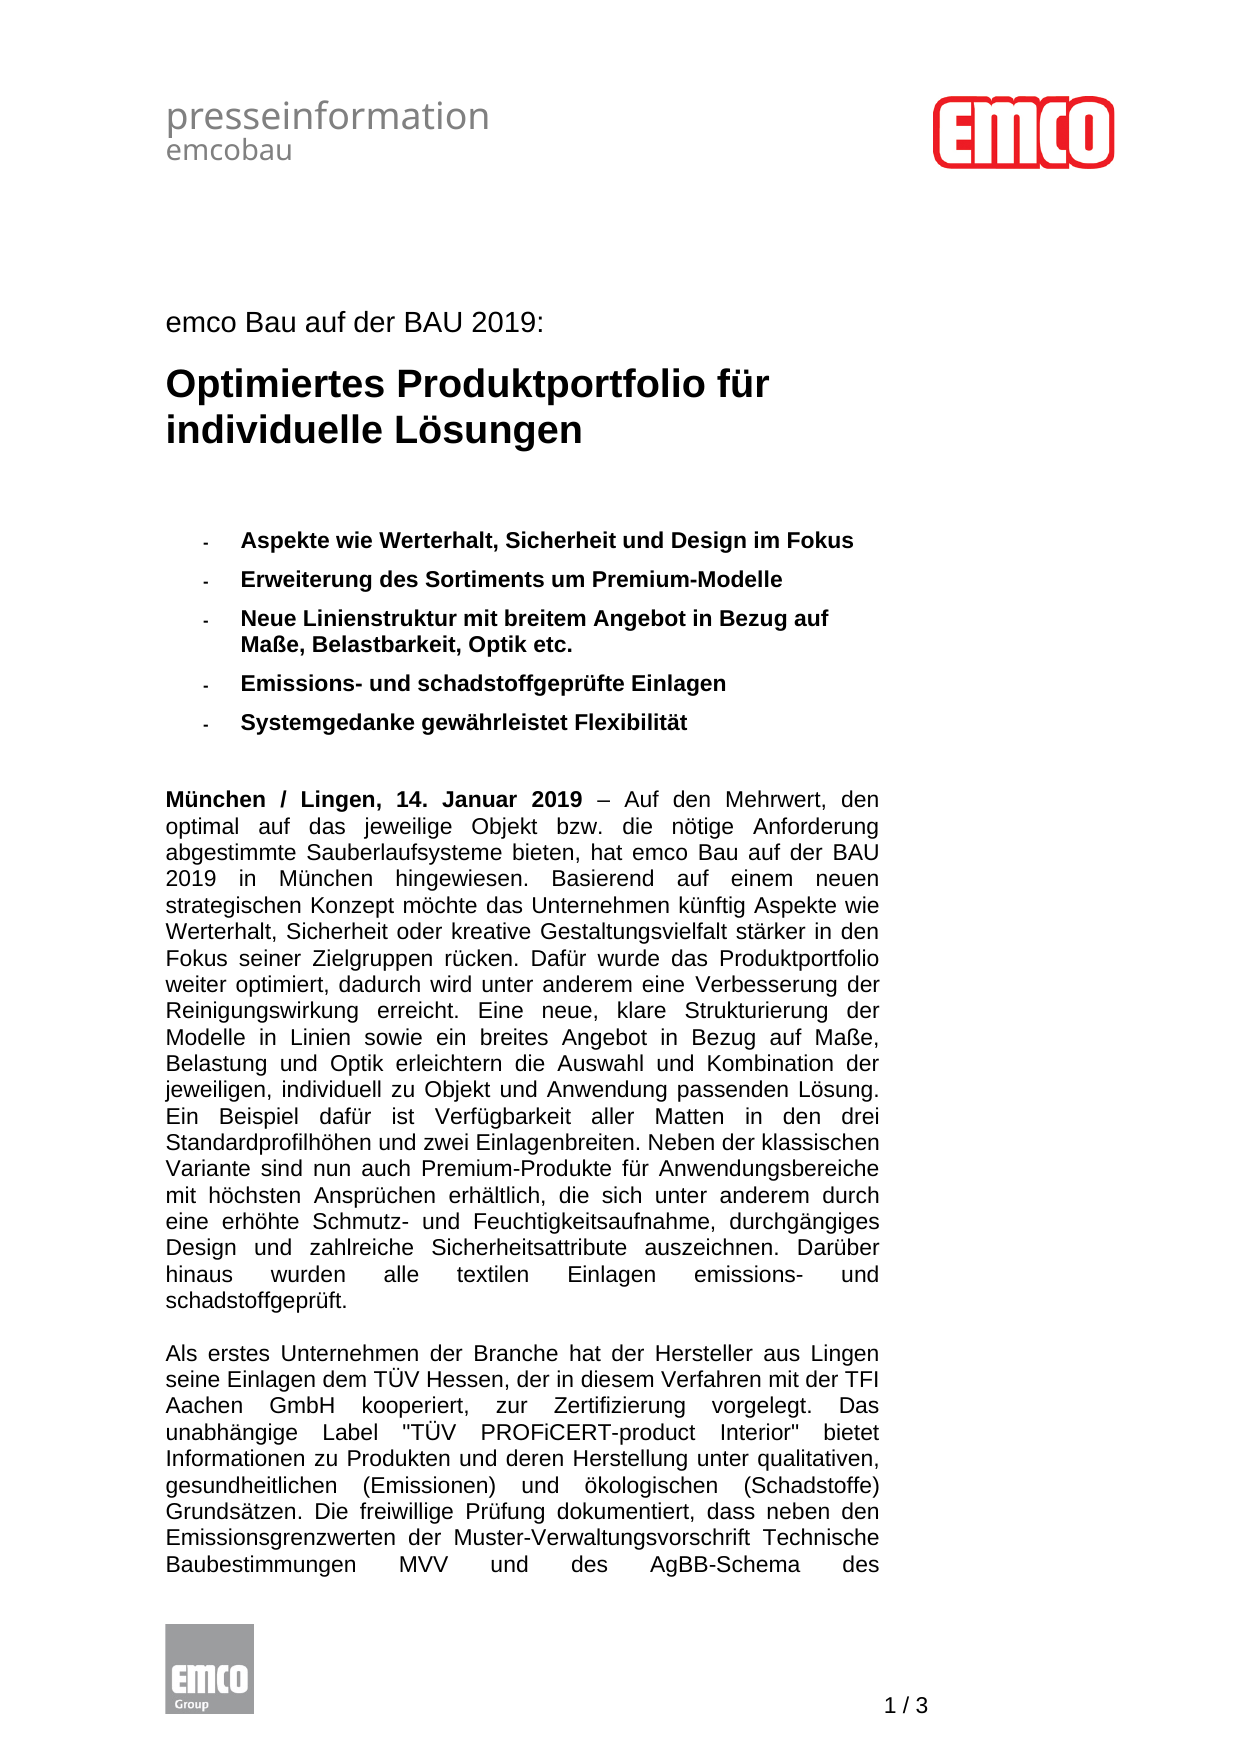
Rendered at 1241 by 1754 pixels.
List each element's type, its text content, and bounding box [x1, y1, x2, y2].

list Neue Linienstruktur mit breitem Angebot in Bezug auf Maße, Belastbarkeit, Optik etc. [203, 604, 880, 657]
list Aspekte wie Werterhalt, Sicherheit und Design im Fokus [203, 527, 880, 553]
text München / Lingen, 14. Januar 2019 – Auf den Mehrwert, den optimal auf das jeweilige Objekt bzw. die nötige Anforderung abgestimmte Sauberlaufsysteme bieten, hat emco Bau auf der BAU 2019 in München hingewiesen. Basierend auf einem neuen strategischen Konzept möchte das Unternehmen künftig Aspekte wie Werterhalt, Sicherheit oder kreative Gestaltungsvielfalt stärker in den Fokus seiner Zielgruppen rücken. Dafür wurde das Produktportfolio weiter optimiert, dadurch wird unter anderem eine Verbesserung der Reinigungswirkung erreicht. Eine neue, klare Strukturierung der Modelle in Linien sowie ein breites Angebot in Bezug auf Maße, Belastung und Optik erleichtern die Auswahl und Kombination der jeweiligen, individuell zu Objekt und Anwendung passenden Lösung. Ein Beispiel dafür ist Verfügbarkeit aller Matten in den drei Standardprofilhöhen und zwei Einlagenbreiten. Neben der klassischen Variante sind nun auch Premium-Produkte für Anwendungsbereiche mit höchsten Ansprüchen erhältlich, die sich unter anderem durch eine erhöhte Schmutz- und Feuchtigkeitsaufnahme, durchgängiges Design und zahlreiche Sicherheitsattribute auszeichnen. Darüber hinaus wurden alle textilen Einlagen emissions- und schadstoffgeprüft. [165, 786, 880, 1313]
list Systemgedanke gewährleistet Flexibilität [203, 709, 880, 735]
picture [933, 96, 1115, 169]
list Erweiterung des Sortiments um Premium-Modelle [203, 566, 880, 592]
picture [165, 1624, 254, 1714]
list Emissions- und schadstoffgeprüfte Einlagen [203, 670, 880, 696]
